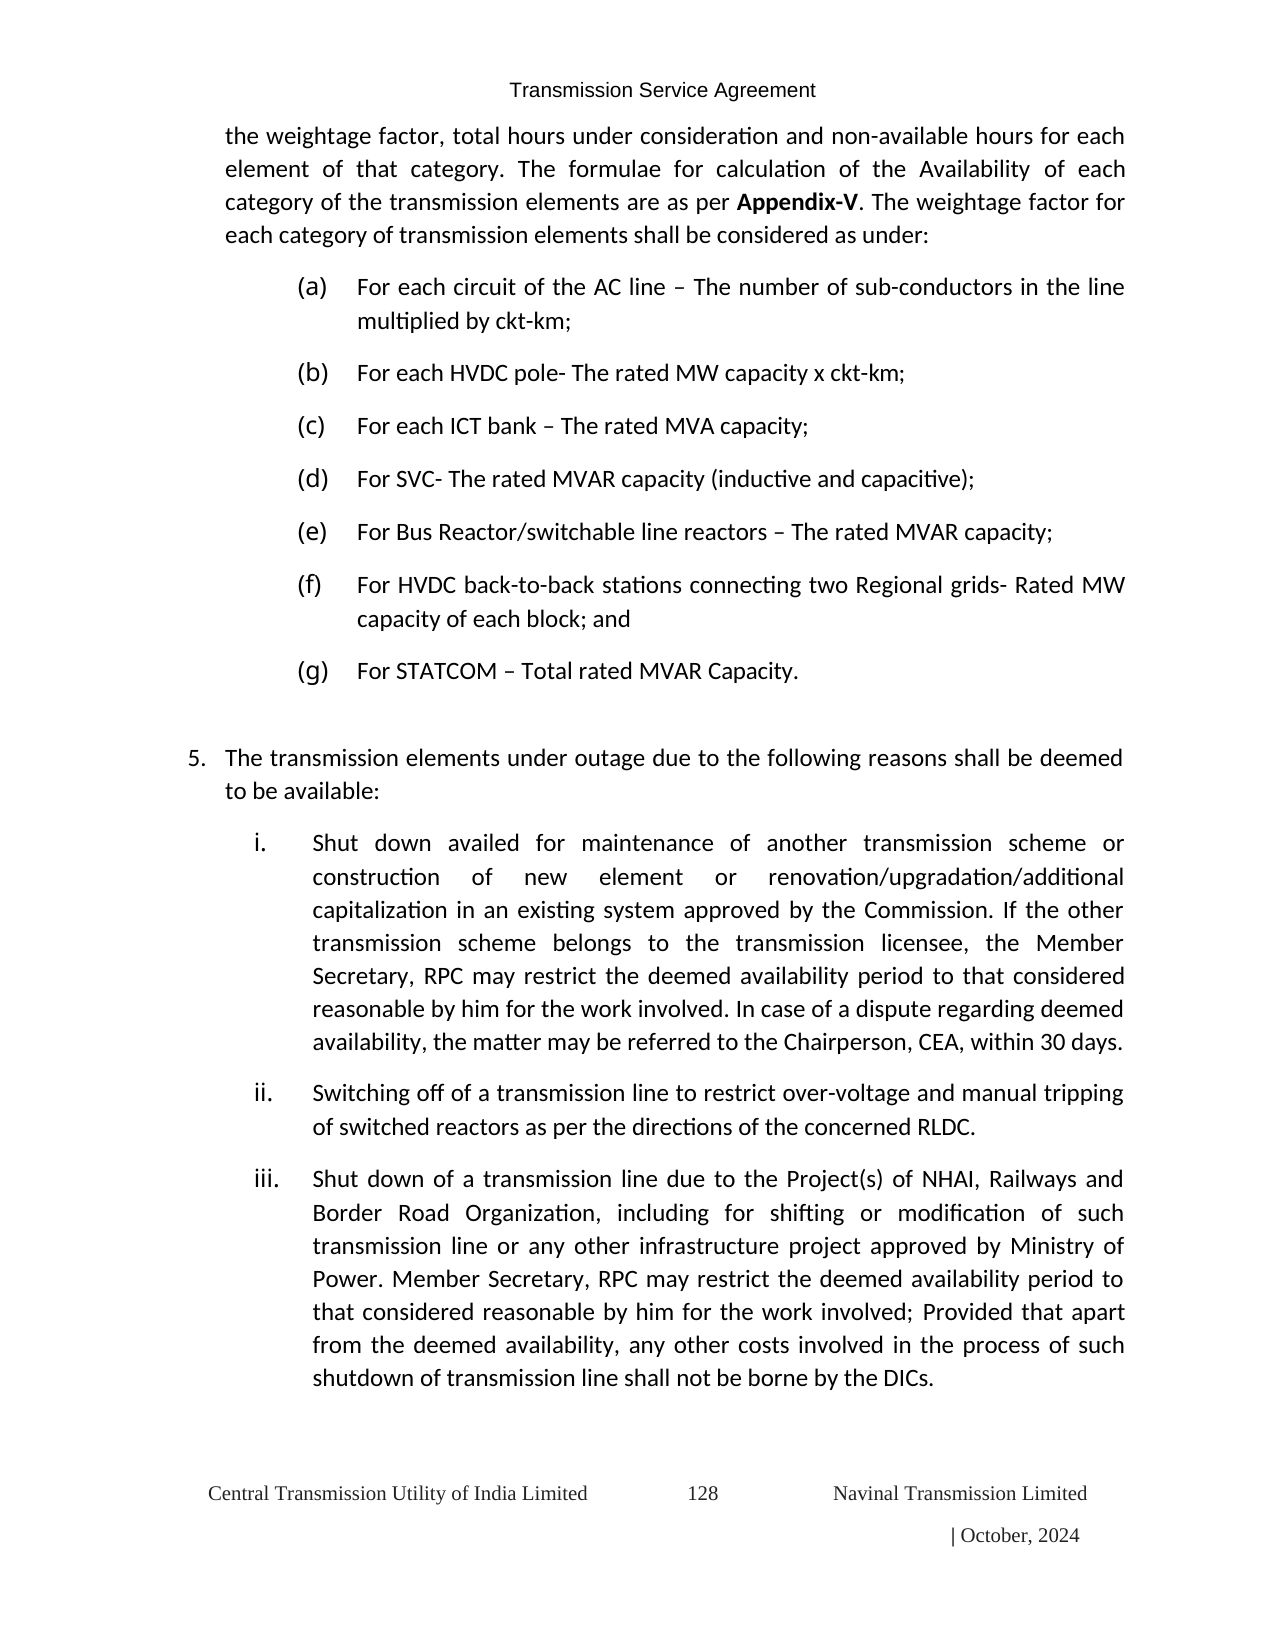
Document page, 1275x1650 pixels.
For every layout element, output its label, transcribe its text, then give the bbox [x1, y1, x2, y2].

list For SVC- The rated MVAR capacity (inductive and capacitive); [298, 461, 1162, 494]
list For STATCOM – Total rated MVAR Capacity. [298, 652, 1162, 687]
list Shut down of a transmission line due to the Project(s) of NHAI, Railways and Border Road Organization, including for shifting or modification of such transmission line or any other infrastructure project approved by Ministry of Power. Member Secretary, RPC may restrict the deemed availability period to that considered reasonable by him for the work involved; Provided that apart from the deemed availability, any other costs involved in the process of such shutdown of transmission line shall not be borne by the DICs. [253, 1161, 1125, 1392]
list Shut down availed for maintenance of another transmission scheme or construction of new element or renovation/upgradation/additional capitalization in an existing system approved by the Commission. If the other transmission scheme belongs to the transmission licensee, the Member Secretary, RPC may restrict the deemed availability period to that considered reasonable by him for the work involved. In case of a dispute regarding deemed availability, the matter may be referred to the Chairperson, CEA, within 30 days. [253, 824, 1125, 1056]
list For each circuit of the AC line – The number of sub-conductors in the line multiplied by ckt-km; [298, 269, 1125, 336]
list For HVDC back-to-back stations connecting two Regional grids- Rated MW capacity of each block; and [298, 567, 1126, 634]
list Switching off of a transmission line to restrict over-voltage and manual tripping of switched reactors as per the directions of the concerned RLDC. [253, 1075, 1125, 1142]
list For each HVDC pole- The rated MW capacity x ckt-km; [298, 355, 1162, 389]
list For Bus Reactor/switchable line reactors – The rated MVAR capacity; [298, 514, 1162, 548]
list The availability for each category of transmission elements shall be calculated based on the weightage factor, total hours under consideration and non-available hours for each element of that category. The formulae for calculation of the Availability of each category of the transmission elements are as per Appendix-V. The weightage factor for each category of transmission elements shall be considered as under: [187, 120, 1126, 249]
list The transmission elements under outage due to the following reasons shall be deemed to be available: [187, 742, 1124, 806]
list For each ICT bank – The rated MVA capacity; [298, 407, 1162, 442]
